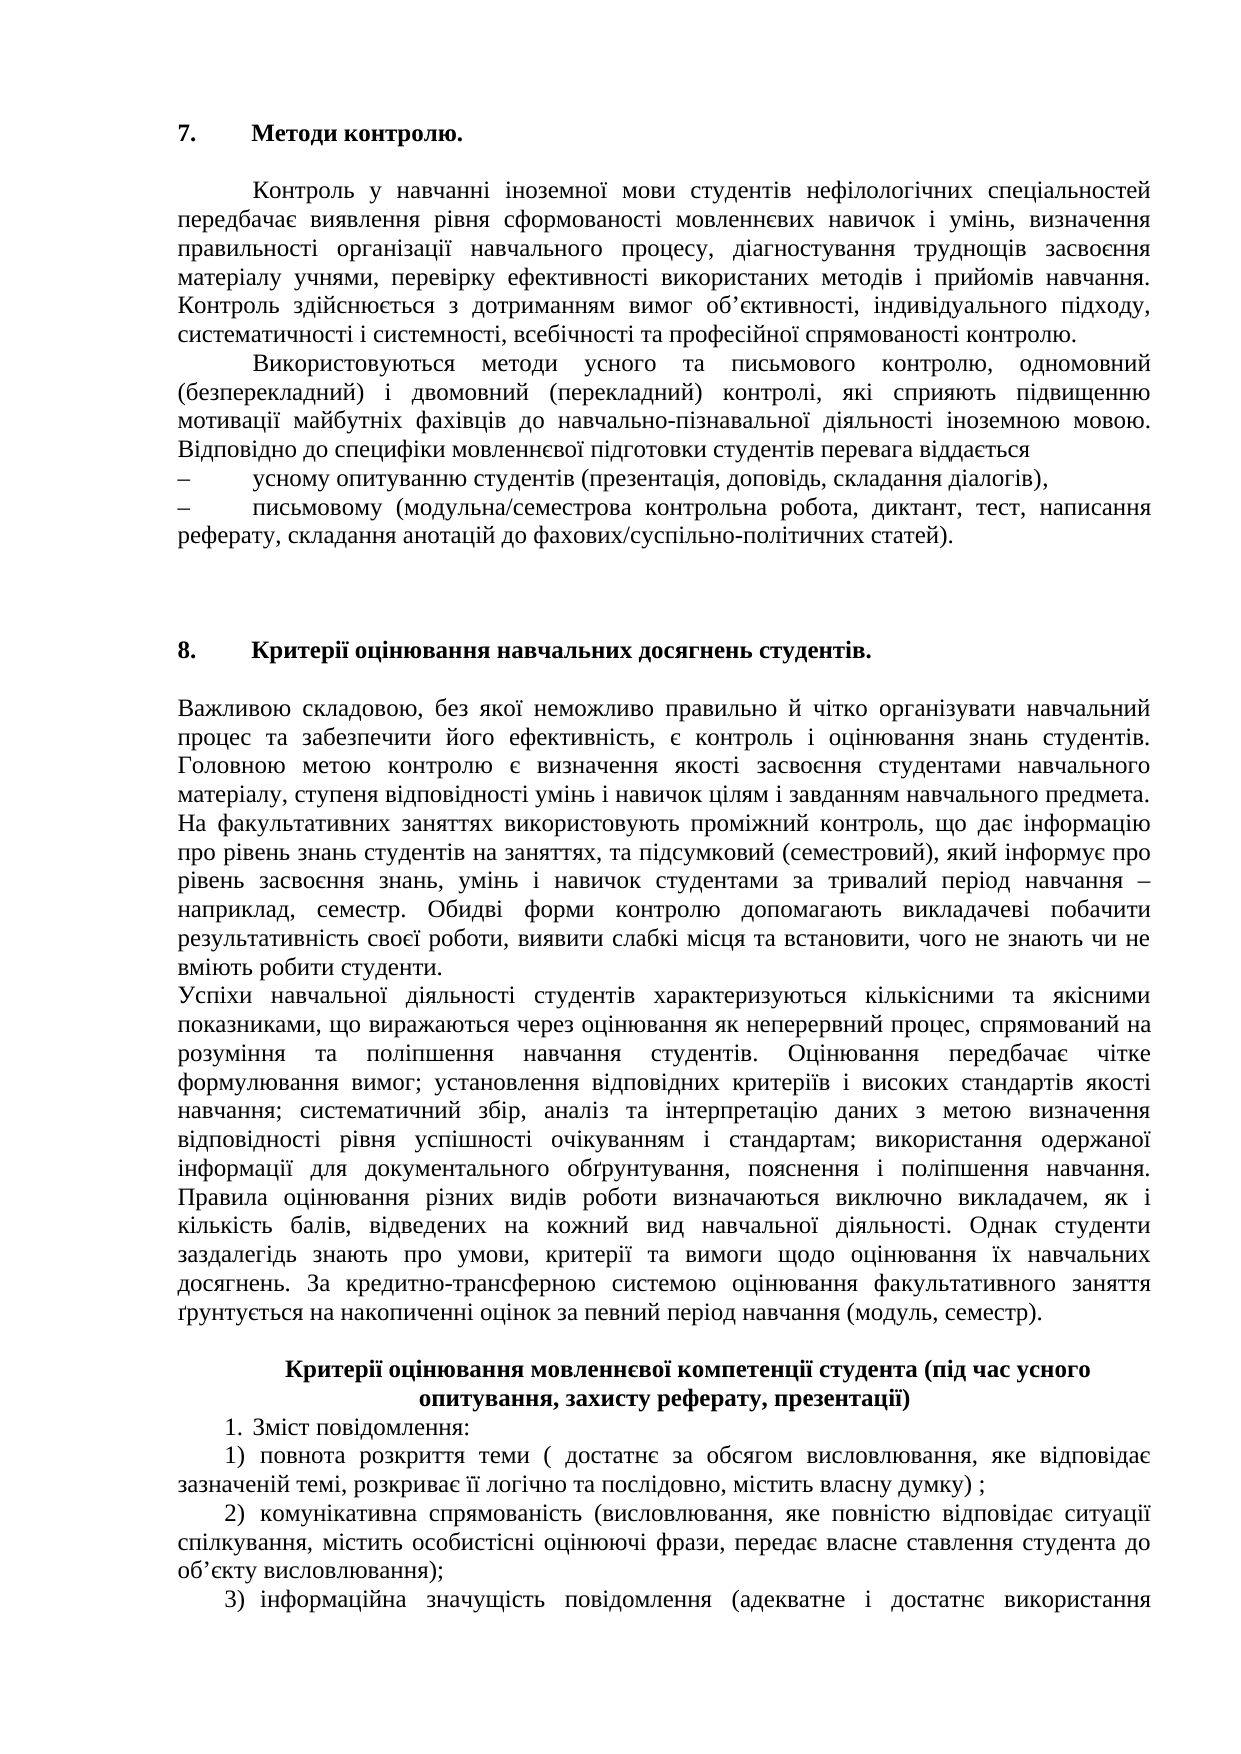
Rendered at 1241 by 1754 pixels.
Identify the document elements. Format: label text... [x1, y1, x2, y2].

list Зміст повідомлення: [177, 1412, 1152, 1441]
text Критерії оцінювання мовленнєвої компетенції студента (під час усного опитування, захисту реферату, презентації) [177, 1354, 1152, 1412]
text Контроль у навчанні іноземної мови студентів нефілологічних спеціальностей передбачає виявлення рівня сформованості мовленнєвих навичок і умінь, визначення правильності організації навчального процесу, діагностування труднощів засвоєння матеріалу учнями, перевірку ефективності використаних методів і прийомів навчання. Контроль здійснюється з дотриманням вимог об’єктивності, індивідуального підходу, систематичності і системності, всебічності та професійної спрямованості контролю. [177, 176, 1152, 348]
list усному опитуванню студентів (презентація, доповідь, складання діалогів), [177, 463, 1152, 492]
text Використовуються методи усного та письмового контролю, одномовний (безперекладний) і двомовний (перекладний) контролі, які сприяють підвищенню мотивації майбутніх фахівців до навчально-пізнавальної діяльності іноземною мовою. Відповідно до специфіки мовленнєвої підготовки студентів перевага віддається [177, 348, 1152, 463]
list комунікативна спрямованість (висловлювання, яке повністю відповідає ситуації спілкування, містить особистісні оцінюючі фрази, передає власне ставлення студента до об’єкту висловлювання); [177, 1498, 1152, 1584]
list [177, 1584, 1152, 1613]
text 7. Методи контролю. [177, 118, 1152, 147]
text 8. Критерії оцінювання навчальних досягнень студентів. [177, 636, 1152, 664]
list повнота розкриття теми ( достатнє за обсягом висловлювання, яке відповідає зазначеній темі, розкриває її логічно та послідовно, містить власну думку) ; [177, 1441, 1152, 1498]
text Успіхи навчальної діяльності студентів характеризуються кількісними та якісними показниками, що виражаються через оцінювання як неперервний процес, спрямований на розуміння та поліпшення навчання студентів. Оцінювання передбачає чітке формулювання вимог; установлення відповідних критеріїв і високих стандартів якості навчання; систематичний збір, аналіз та інтерпретацію даних з метою визначення відповідності рівня успішності очікуванням і стандартам; використання одержаної інформації для документального обґрунтування, пояснення і поліпшення навчання. Правила оцінювання різних видів роботи визначаються виключно викладачем, як і кількість балів, відведених на кожний вид навчальної діяльності. Однак студенти заздалегідь знають про умови, критерії та вимоги щодо оцінювання їх навчальних досягнень. За кредитно-трансферною системою оцінювання факультативного заняття ґрунтується на накопиченні оцінок за певний період навчання (модуль, семестр). [177, 981, 1152, 1326]
text Важливою складовою, без якої неможливо правильно й чітко організувати навчальний процес та забезпечити його ефективність, є контроль і оцінювання знань студентів. Головною метою контролю є визначення якості засвоєння студентами навчального матеріалу, ступеня відповідності умінь і навичок цілям і завданням навчального предмета. На факультативних заняттях використовують проміжний контроль, що дає інформацію про рівень знань студентів на заняттях, та підсумковий (семестровий), який інформує про рівень засвоєння знань, умінь і навичок студентами за тривалий період навчання – наприклад, семестр. Обидві форми контролю допомагають викладачеві побачити результативність своєї роботи, виявити слабкі місця та встановити, чого не знають чи не вміють робити студенти. [177, 693, 1152, 981]
list письмовому (модульна/семестрова контрольна робота, диктант, тест, написання реферату, складання анотацій до фахових/суспільно-політичних статей). [177, 492, 1152, 549]
